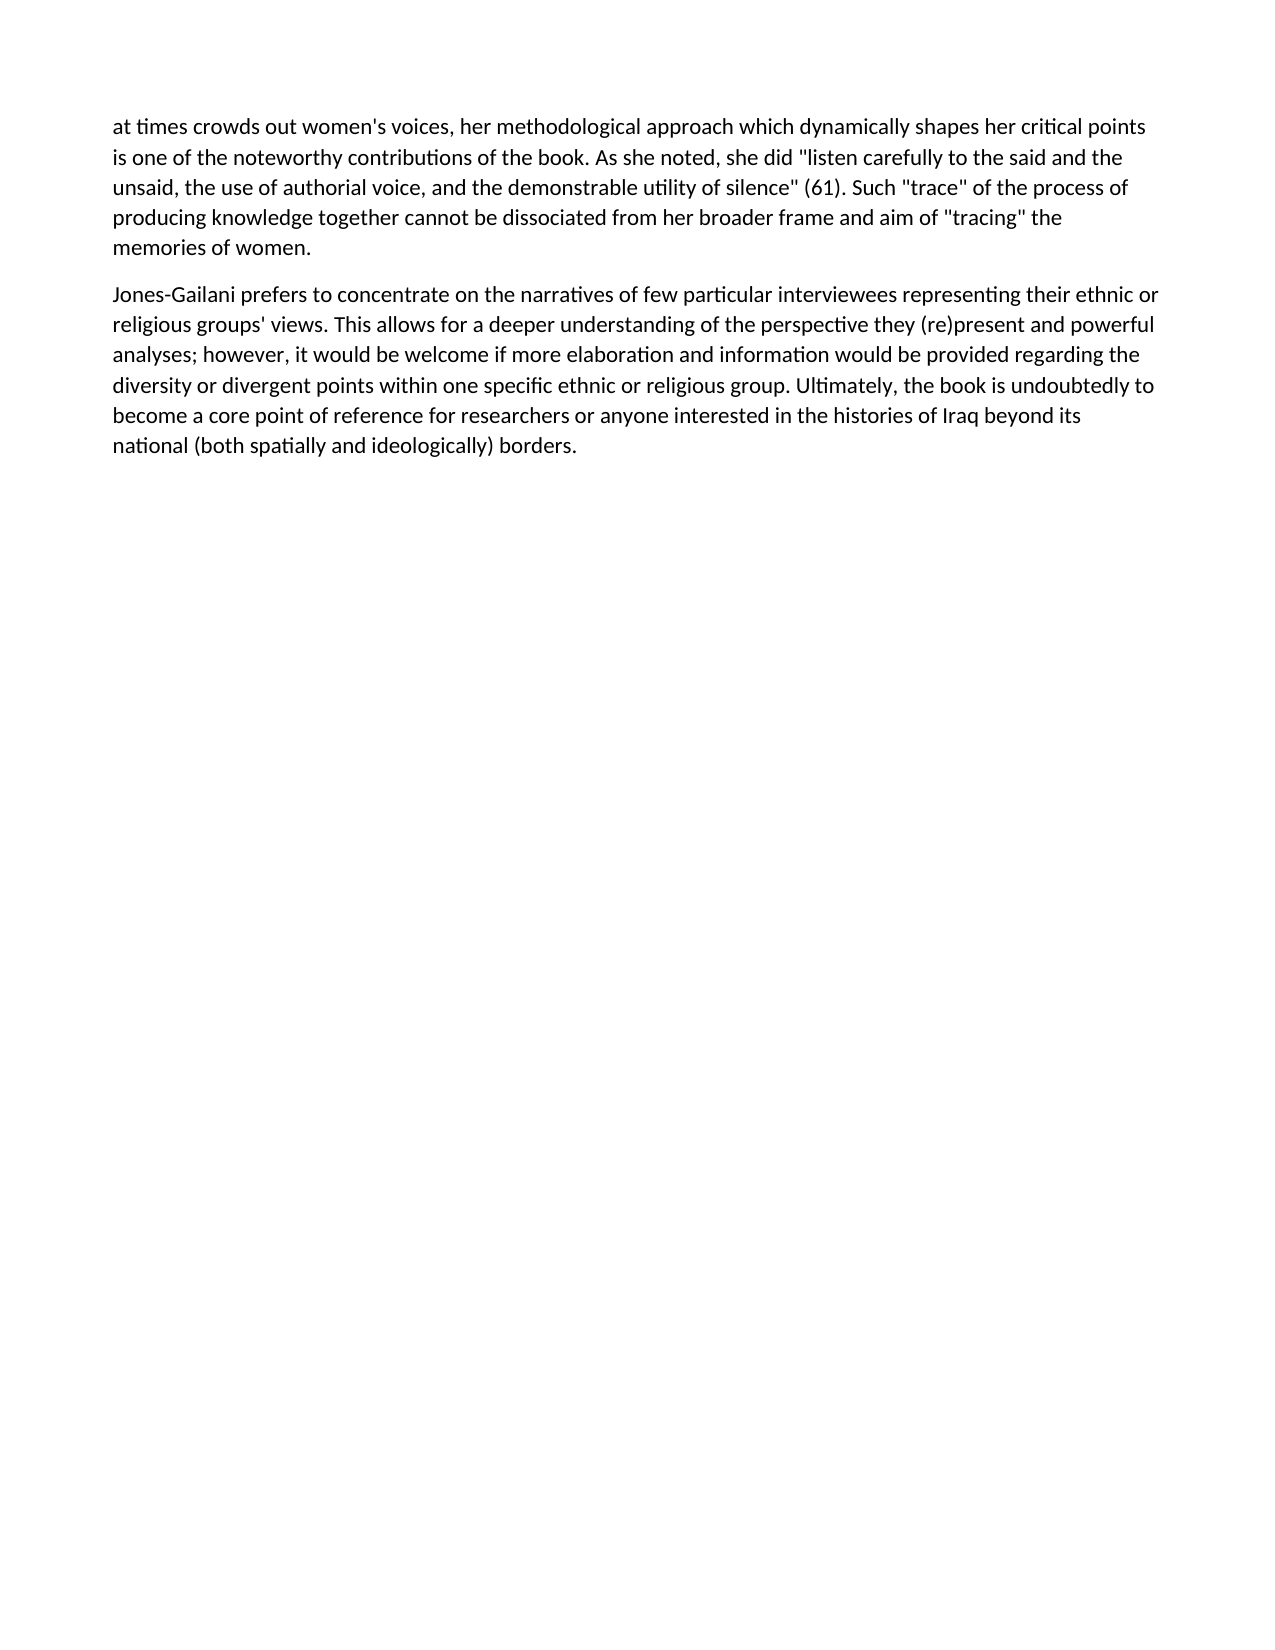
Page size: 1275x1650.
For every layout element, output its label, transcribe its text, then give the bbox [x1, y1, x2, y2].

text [112, 112, 1162, 261]
text Jones-Gailani prefers to concentrate on the narratives of few particular interviewees representing their ethnic or religious groups' views. This allows for a deeper understanding of the perspective they (re)present and powerful analyses; however, it would be welcome if more elaboration and information would be provided regarding the diversity or divergent points within one specific ethnic or religious group. Ultimately, the book is undoubtedly to become a core point of reference for researchers or anyone interested in the histories of Iraq beyond its national (both spatially and ideologically) borders. [112, 280, 1162, 459]
